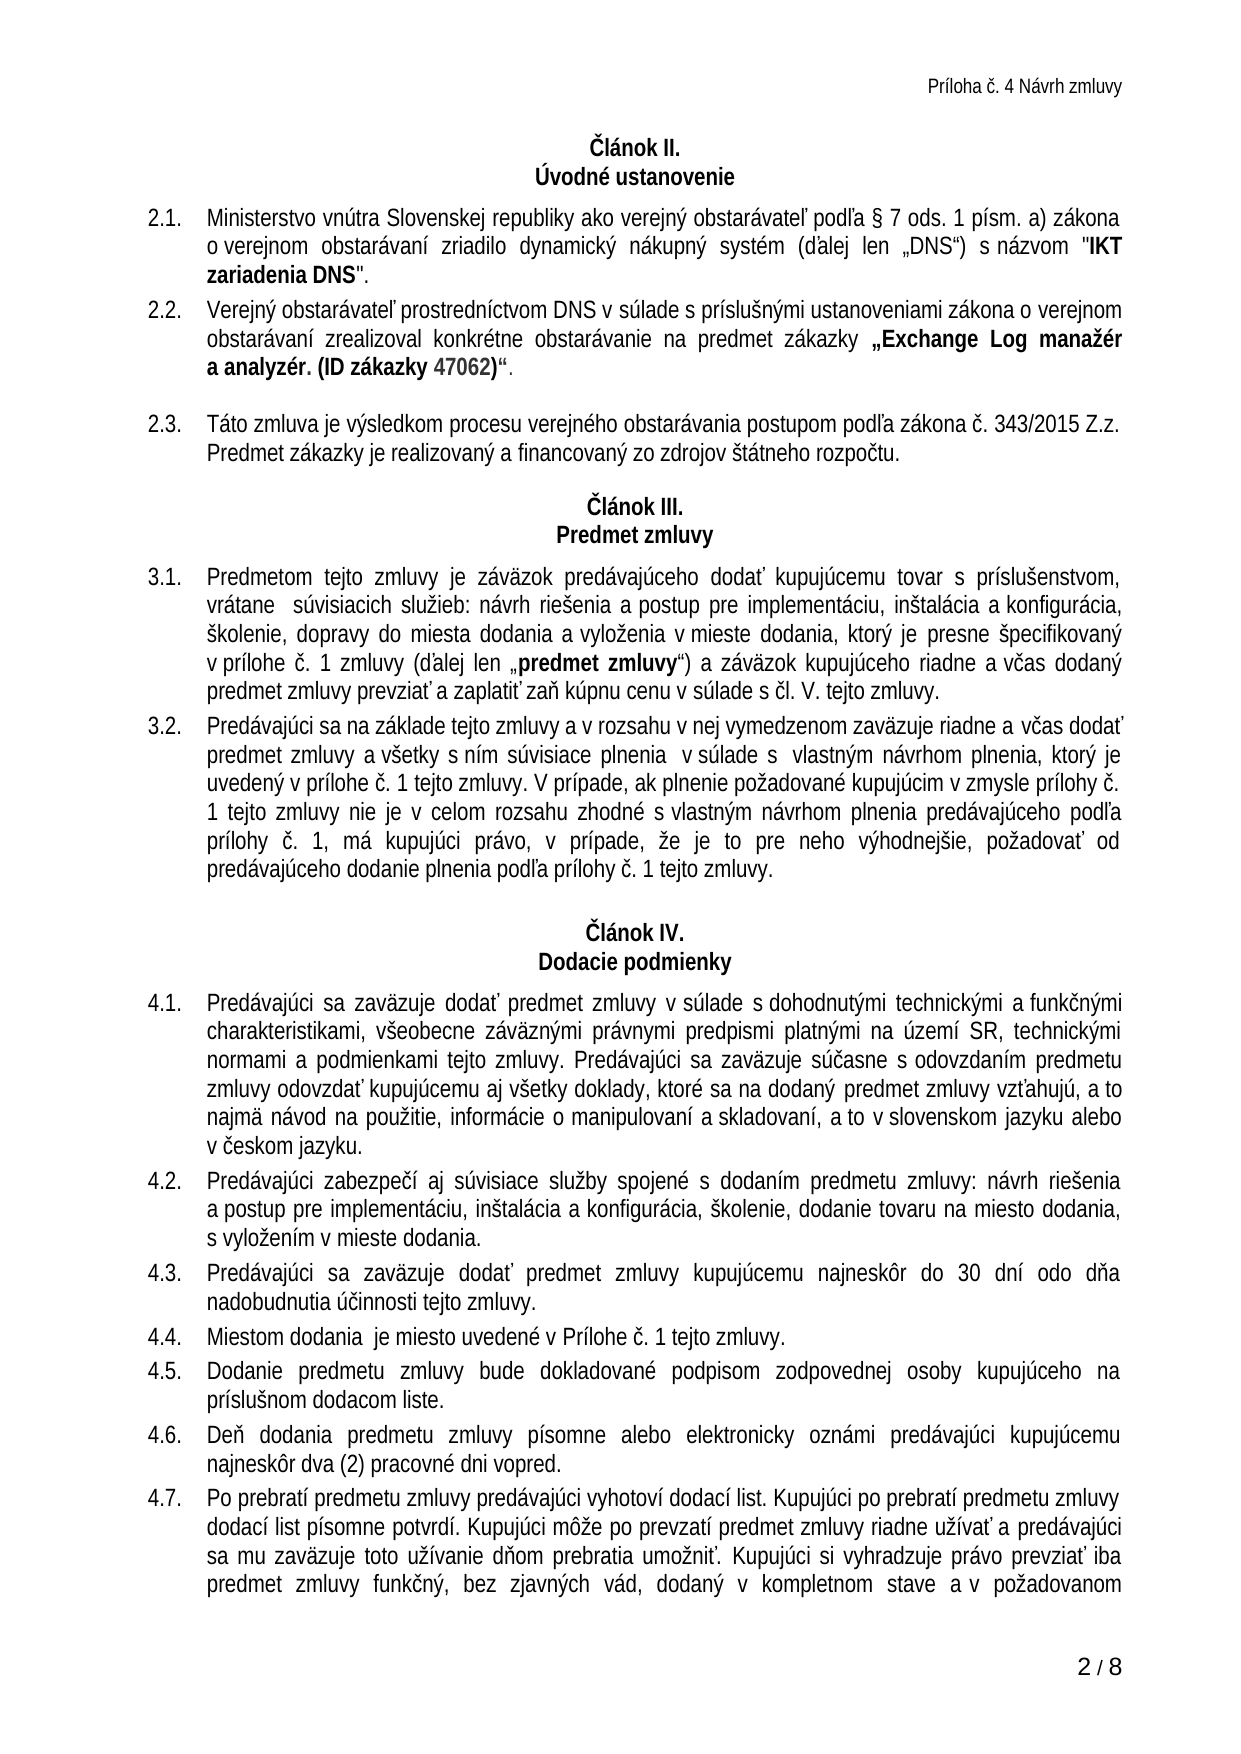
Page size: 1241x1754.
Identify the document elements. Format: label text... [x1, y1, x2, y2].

list Miestom dodania je miesto uvedené v Prílohe č. 1 tejto zmluvy. [148, 1321, 1122, 1350]
list Predávajúci sa na základe tejto zmluvy a v rozsahu v nej vymedzenom zaväzuje riadne a včas dodať predmet zmluvy a všetky s ním súvisiace plnenia v súlade s vlastným návrhom plnenia, ktorý je uvedený v prílohe č. 1 tejto zmluvy. V prípade, ak plnenie požadované kupujúcim v zmysle prílohy č. 1 tejto zmluvy nie je v celom rozsahu zhodné s vlastným návrhom plnenia predávajúceho podľa prílohy č. 1, má kupujúci právo, v prípade, že je to pre neho výhodnejšie, požadovať od predávajúceho dodanie plnenia podľa prílohy č. 1 tejto zmluvy. [148, 711, 1122, 883]
list Deň dodania predmetu zmluvy písomne alebo elektronicky oznámi predávajúci kupujúcemu najneskôr dva (2) pracovné dni vopred. [148, 1420, 1122, 1477]
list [148, 1483, 1122, 1598]
text Článok III. [148, 492, 1122, 520]
list Predávajúci zabezpečí aj súvisiace služby spojené s dodaním predmetu zmluvy: návrh riešenia a postup pre implementáciu, inštalácia a konfigurácia, školenie, dodanie tovaru na miesto dodania, s vyložením v mieste dodania. [148, 1166, 1122, 1252]
text Úvodné ustanovenie [148, 162, 1122, 190]
list Ministerstvo vnútra Slovenskej republiky ako verejný obstarávateľ podľa § 7 ods. 1 písm. a) zákona o verejnom obstarávaní zriadilo dynamický nákupný systém (ďalej len „DNS“) s názvom "IKT zariadenia DNS". [148, 203, 1122, 289]
text Predmet zmluvy [148, 520, 1122, 549]
list Predmetom tejto zmluvy je záväzok predávajúceho dodať kupujúcemu tovar s príslušenstvom, vrátane súvisiacich služieb: návrh riešenia a postup pre implementáciu, inštalácia a konfigurácia, školenie, dopravy do miesta dodania a vyloženia v mieste dodania, ktorý je presne špecifikovaný v prílohe č. 1 zmluvy (ďalej len „predmet zmluvy“) a záväzok kupujúceho riadne a včas dodaný predmet zmluvy prevziať a zaplatiť zaň kúpnu cenu v súlade s čl. V. tejto zmluvy. [148, 562, 1122, 705]
list Predávajúci sa zaväzuje dodať predmet zmluvy v súlade s dohodnutými technickými a funkčnými charakteristikami, všeobecne záväznými právnymi predpismi platnými na území SR, technickými normami a podmienkami tejto zmluvy. Predávajúci sa zaväzuje súčasne s odovzdaním predmetu zmluvy odovzdať kupujúcemu aj všetky doklady, ktoré sa na dodaný predmet zmluvy vzťahujú, a to najmä návod na použitie, informácie o manipulovaní a skladovaní, a to v slovenskom jazyku alebo v českom jazyku. [148, 988, 1122, 1159]
text Článok IV. [148, 918, 1122, 946]
text Dodacie podmienky [148, 946, 1122, 975]
list Predávajúci sa zaväzuje dodať predmet zmluvy kupujúcemu najneskôr do 30 dní odo dňa nadobudnutia účinnosti tejto zmluvy. [148, 1258, 1122, 1315]
list Verejný obstarávateľ prostredníctvom DNS v súlade s príslušnými ustanoveniami zákona o verejnom obstarávaní zrealizoval konkrétne obstarávanie na predmet zákazky „Exchange Log manažér a analyzér. (ID zákazky 47062)“. [148, 295, 1122, 381]
list Dodanie predmetu zmluvy bude dokladované podpisom zodpovednej osoby kupujúceho na príslušnom dodacom liste. [148, 1356, 1122, 1414]
text Článok II. [148, 133, 1122, 162]
list Táto zmluva je výsledkom procesu verejného obstarávania postupom podľa zákona č. 343/2015 Z.z. Predmet zákazky je realizovaný a financovaný zo zdrojov štátneho rozpočtu. [148, 409, 1122, 467]
